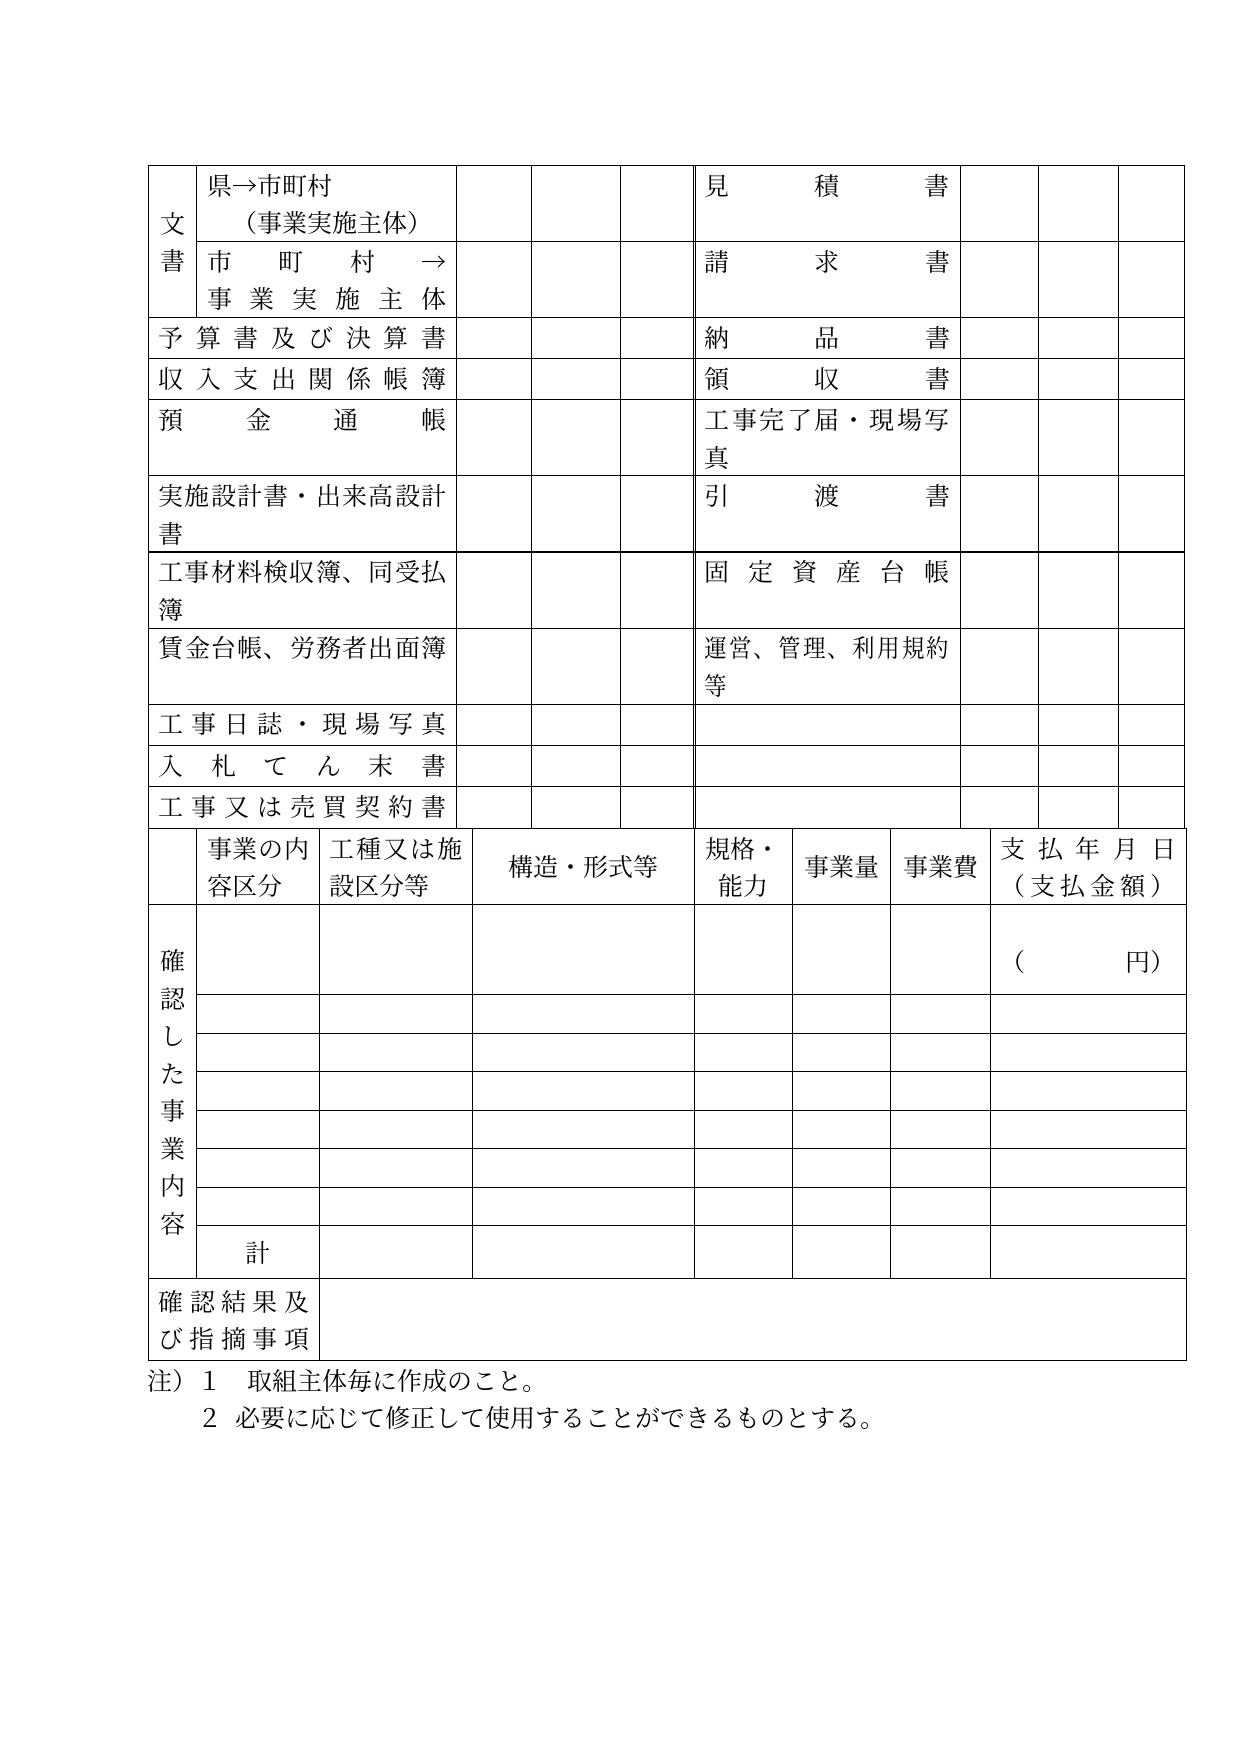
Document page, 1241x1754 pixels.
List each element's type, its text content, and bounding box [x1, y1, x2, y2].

table_cell [695, 1072, 792, 1109]
table_cell 工事材料検収簿、同受払簿 [149, 553, 456, 627]
table_cell [891, 1111, 990, 1148]
table_cell [621, 553, 693, 627]
table_cell [1119, 629, 1184, 703]
table_cell 納品書 [696, 318, 960, 358]
table_cell [320, 1034, 472, 1071]
table_cell [197, 905, 319, 994]
table_cell [621, 746, 693, 786]
table_cell [320, 1072, 472, 1109]
table_cell [695, 1034, 792, 1071]
table_cell 実施設計書・出来高設計書 [149, 476, 456, 551]
text ２ 必要に応じて修正して使用することができるものとする。 [148, 1398, 1092, 1436]
table_cell [621, 318, 693, 358]
table_cell [457, 318, 531, 358]
table_cell [532, 705, 620, 745]
table_cell [991, 1188, 1186, 1225]
table_cell [473, 1149, 694, 1187]
table_cell [793, 1149, 890, 1187]
table_cell [695, 1226, 792, 1278]
table_cell [961, 746, 1038, 786]
table_cell [1119, 705, 1184, 745]
table_cell [891, 1034, 990, 1071]
table_cell [149, 829, 196, 903]
table_cell [320, 905, 472, 994]
table_cell [532, 787, 620, 827]
table_cell [621, 476, 693, 551]
table_cell [793, 1072, 890, 1109]
table_cell [473, 995, 694, 1032]
table_cell 県→市町村 （事業実施主体） [197, 166, 456, 241]
table_cell 運営、管理、利用規約等 [696, 629, 960, 703]
table_cell [961, 318, 1038, 358]
table_cell [961, 787, 1038, 827]
table_cell [532, 476, 620, 551]
table_cell [457, 553, 531, 627]
table_cell [197, 1188, 319, 1225]
table_cell [197, 1149, 319, 1187]
table_cell [961, 705, 1038, 745]
table_cell [793, 905, 890, 994]
table_cell [457, 705, 531, 745]
table_cell [1119, 359, 1184, 399]
table_cell [457, 787, 531, 827]
table_cell [695, 1188, 792, 1225]
table_cell [1039, 242, 1118, 317]
table_cell 入札てん末書 [149, 746, 456, 786]
table_cell 賃金台帳、労務者出面簿 [149, 629, 456, 703]
table_cell 工事日誌・現場写真 [149, 705, 456, 745]
table_cell [1039, 359, 1118, 399]
table_cell [961, 400, 1038, 475]
table_cell [991, 1072, 1186, 1109]
table_cell [473, 1034, 694, 1071]
table_cell [891, 995, 990, 1032]
table_cell [891, 1149, 990, 1187]
table_cell [320, 1279, 1186, 1359]
table_cell [532, 400, 620, 475]
table_cell [991, 1111, 1186, 1148]
table_cell [532, 318, 620, 358]
table_cell [320, 1111, 472, 1148]
table_cell [621, 242, 693, 317]
table_cell 見積書 [696, 166, 960, 241]
table_cell [1119, 476, 1184, 551]
table_cell [961, 553, 1038, 627]
table_cell [1039, 318, 1118, 358]
table_cell [457, 400, 531, 475]
table_cell [695, 905, 792, 994]
table_cell [473, 1111, 694, 1148]
table_cell [532, 166, 620, 241]
table_cell [1119, 553, 1184, 627]
table_cell [320, 1188, 472, 1225]
table_cell [457, 359, 531, 399]
table_cell 文書 [149, 166, 196, 317]
table_cell [696, 787, 960, 827]
table_cell [1039, 629, 1118, 703]
table_cell [793, 1188, 890, 1225]
table_cell 領収書 [696, 359, 960, 399]
table_cell 預金通帳 [149, 400, 456, 475]
table_cell [961, 629, 1038, 703]
table_cell 確認結果及 び指摘事項 [149, 1279, 319, 1359]
table_cell [320, 1226, 472, 1278]
table_cell [1039, 787, 1118, 827]
table_cell [457, 476, 531, 551]
table_cell [473, 1188, 694, 1225]
table_cell [891, 1188, 990, 1225]
table_cell [532, 629, 620, 703]
table_cell [621, 705, 693, 745]
table_cell [695, 1149, 792, 1187]
table_cell [696, 705, 960, 745]
table_cell [621, 787, 693, 827]
table_cell 構造・形式等 [473, 829, 694, 903]
table_cell [793, 995, 890, 1032]
table_cell [793, 1111, 890, 1148]
table_cell [457, 166, 531, 241]
table_cell [197, 1034, 319, 1071]
table_cell [1039, 705, 1118, 745]
table_cell [473, 1072, 694, 1109]
table_cell 引渡書 [696, 476, 960, 551]
table_cell [621, 629, 693, 703]
table_cell 請求書 [696, 242, 960, 317]
table_cell [991, 1034, 1186, 1071]
table_cell [457, 746, 531, 786]
table_cell [621, 400, 693, 475]
table_cell 予算書及び決算書 [149, 318, 456, 358]
table_cell [991, 1226, 1186, 1278]
table_cell 工種又は施設区分等 [320, 829, 472, 903]
text 注）１ 取組主体毎に作成のこと。 [148, 1361, 1092, 1398]
table_cell 確認した事業内容 [149, 905, 196, 1278]
table_cell [695, 1111, 792, 1148]
table_cell [473, 1226, 694, 1278]
table_cell 規格・能力 [695, 829, 792, 903]
table_cell 工事又は売買契約書 [149, 787, 456, 827]
table_cell [1119, 318, 1184, 358]
table_cell [1119, 787, 1184, 827]
table_cell [532, 359, 620, 399]
table_cell [197, 1111, 319, 1148]
table_cell [991, 1149, 1186, 1187]
table_cell [1039, 746, 1118, 786]
table_cell [532, 242, 620, 317]
table_cell 事業費 [891, 829, 990, 903]
table_cell [320, 1149, 472, 1187]
table_cell 工事完了届・現場写真 [696, 400, 960, 475]
table_cell [793, 1034, 890, 1071]
table_cell [1119, 400, 1184, 475]
table_cell 事業量 [793, 829, 890, 903]
table_cell [891, 1072, 990, 1109]
table_cell [793, 1226, 890, 1278]
table_cell 固定資産台帳 [696, 553, 960, 627]
table_cell （ 円） [991, 905, 1186, 994]
table_cell [891, 905, 990, 994]
table_cell [1039, 476, 1118, 551]
table_cell [1119, 242, 1184, 317]
table_cell [197, 995, 319, 1032]
table_cell [961, 476, 1038, 551]
table_cell [473, 905, 694, 994]
table_cell [621, 359, 693, 399]
table_cell 収入支出関係帳簿 [149, 359, 456, 399]
table_cell [961, 242, 1038, 317]
table_cell [1039, 400, 1118, 475]
table_cell 事業の内容区分 [197, 829, 319, 903]
table_cell [961, 359, 1038, 399]
table_cell 市町村→ 事業実施主体 [197, 242, 456, 317]
table_cell [197, 1072, 319, 1109]
table_cell [532, 553, 620, 627]
table_cell [1039, 166, 1118, 241]
table_cell [891, 1226, 990, 1278]
table_cell [457, 242, 531, 317]
table_cell [621, 166, 693, 241]
table_cell 計 [197, 1226, 319, 1278]
table_cell [1119, 166, 1184, 241]
table_cell [532, 746, 620, 786]
table_cell [1039, 553, 1118, 627]
table_cell 支払年月日 （支払金額） [991, 829, 1186, 903]
table_cell [457, 629, 531, 703]
table_cell [696, 746, 960, 786]
table_cell [695, 995, 792, 1032]
table_cell [320, 995, 472, 1032]
table_cell [1119, 746, 1184, 786]
table_cell [991, 995, 1186, 1032]
table_cell [961, 166, 1038, 241]
